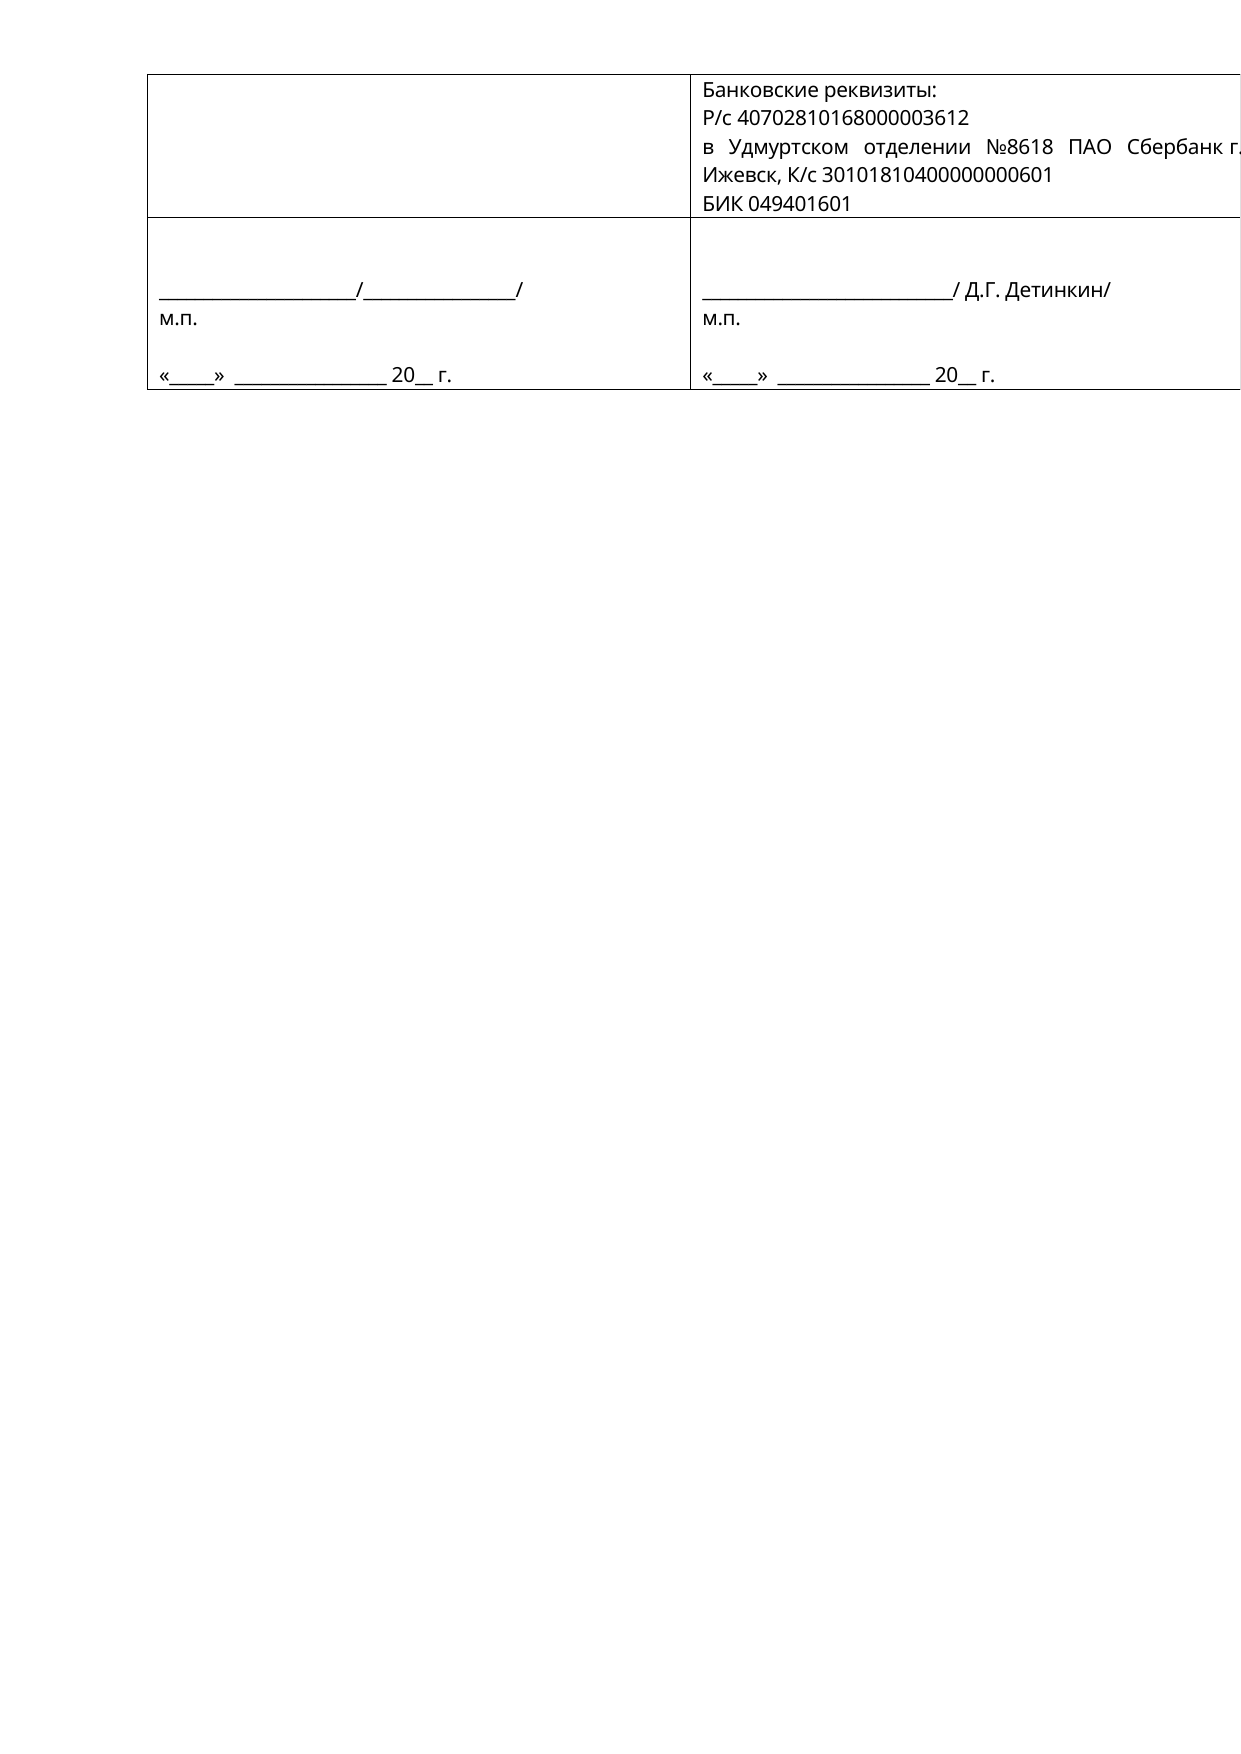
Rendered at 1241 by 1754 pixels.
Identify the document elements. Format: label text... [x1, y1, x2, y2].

table_cell [148, 75, 690, 217]
table_cell Банковские реквизиты: Р/с 40702810168000003612 в Удмуртском отделении №8618 ПАО Сбербанк г. Ижевск, К/с 30101810400000000601 БИК 049401601 [691, 75, 1240, 217]
table_cell ______________________/_________________/ м.п. «_____» _________________ 20__ г. [148, 218, 690, 389]
